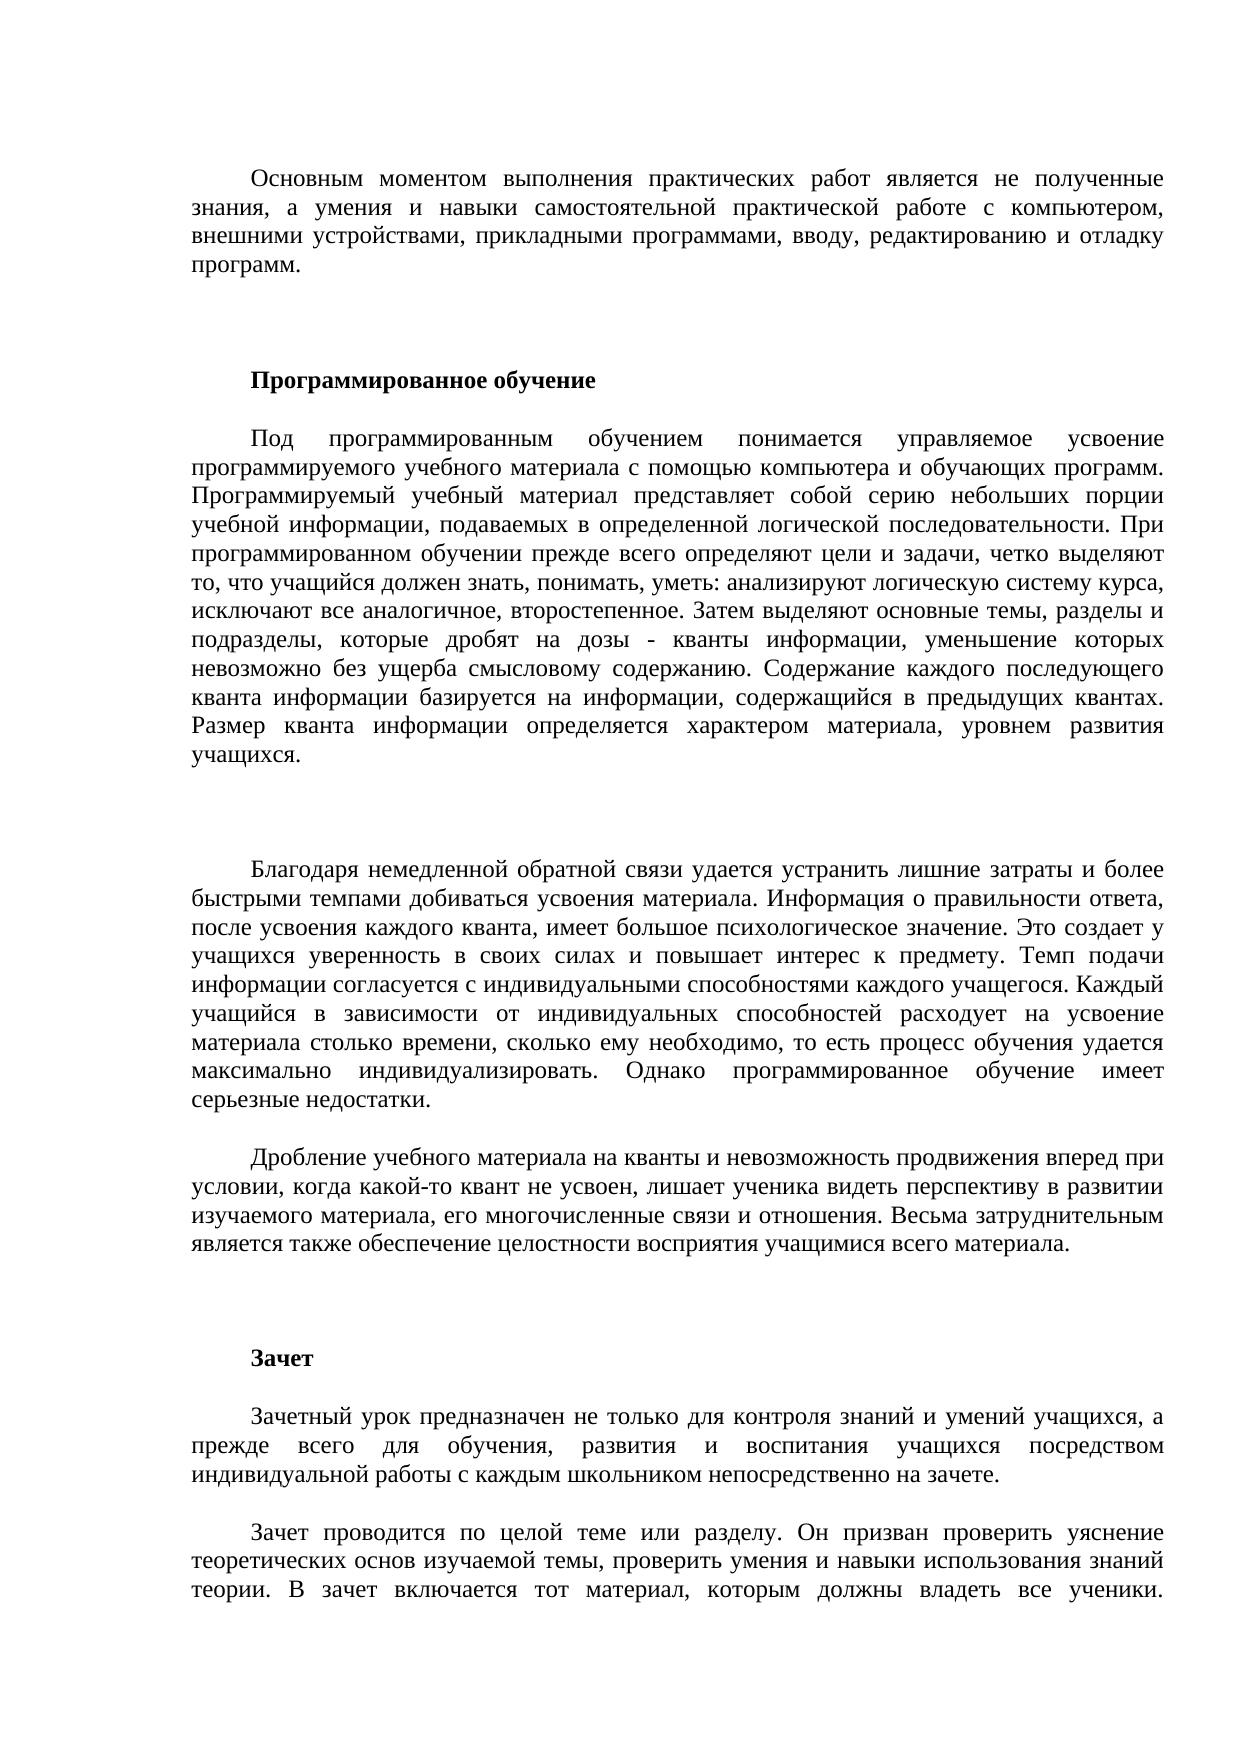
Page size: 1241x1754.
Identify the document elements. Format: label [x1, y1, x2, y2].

table_header [176, 118, 1181, 1619]
